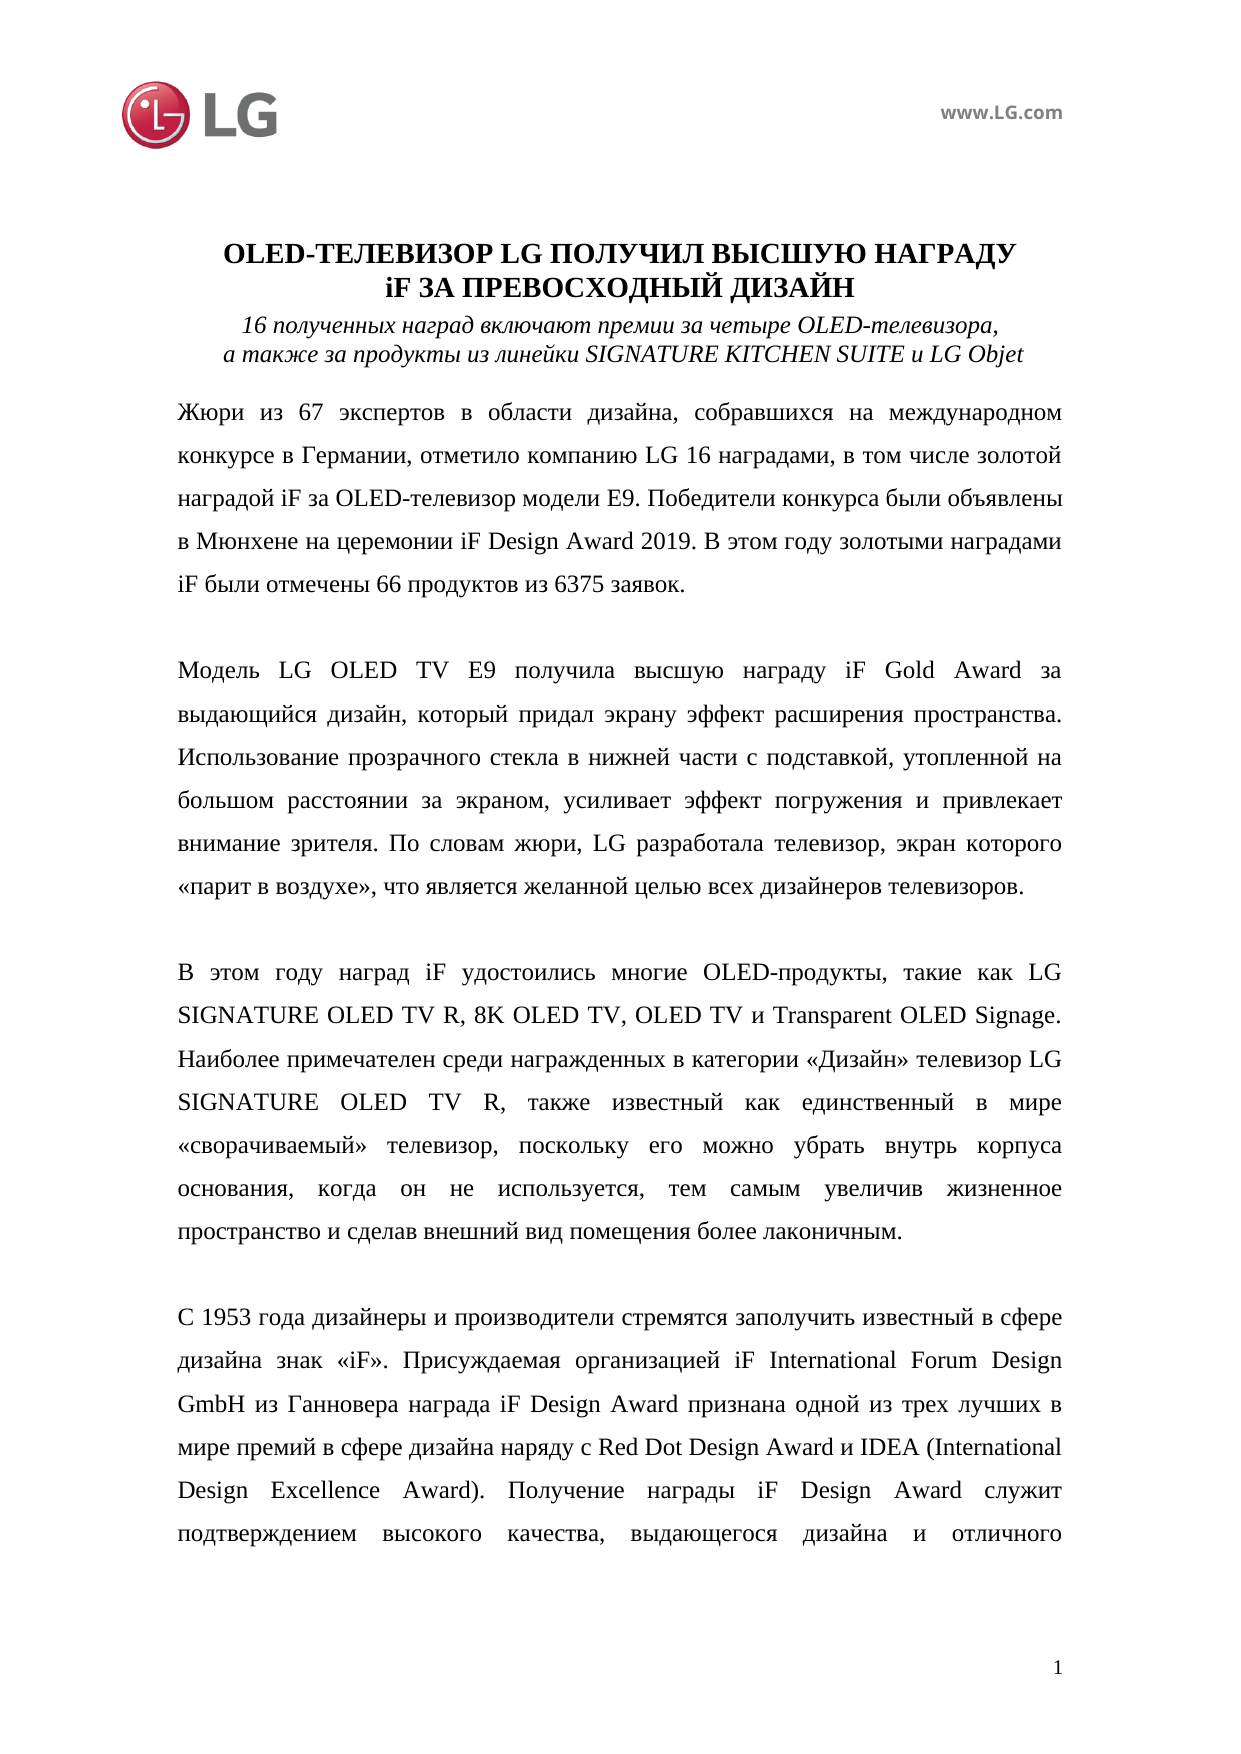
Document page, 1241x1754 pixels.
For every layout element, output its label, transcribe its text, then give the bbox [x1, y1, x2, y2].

text а также за продукты из линейки SIGNATURE KITCHEN SUITE и LG Objet [177, 339, 1063, 368]
text 16 полученных наград включают премии за четыре OLED-телевизора, [177, 311, 1063, 339]
picture [112, 71, 291, 158]
text Жюри из 67 экспертов в области дизайна, собравшихся на международном конкурсе в Германии, отметило компанию LG 16 наградами, в том числе золотой наградой iF за OLED-телевизор модели E9. Победители конкурса были объявлены в Мюнхене на церемонии iF Design Award 2019. В этом году золотыми наградами iF были отмечены 66 продуктов из 6375 заявок. [177, 397, 1063, 598]
text OLED-ТЕЛЕВИЗОР LG ПОЛУЧИЛ ВЫСШУЮ НАГРАДУ [177, 236, 1063, 270]
text В этом году наград iF удостоились многие OLED-продукты, такие как LG SIGNATURE OLED TV R, 8K OLED TV, OLED TV и Transparent OLED Signage. Наиболее примечателен среди награжденных в категории «Дизайн» телевизор LG SIGNATURE OLED TV R, также известный как единственный в мире «сворачиваемый» телевизор, поскольку его можно убрать внутрь корпуса основания, когда он не используется, тем самым увеличив жизненное пространство и сделав внешний вид помещения более лаконичным. [177, 957, 1063, 1245]
text Модель LG OLED TV E9 получила высшую награду iF Gold Award за выдающийся дизайн, который придал экрану эффект расширения пространства. Использование прозрачного стекла в нижней части с подставкой, утопленной на большом расстоянии за экраном, усиливает эффект погружения и привлекает внимание зрителя. По словам жюри, LG разработала телевизор, экран которого «парит в воздухе», что является желанной целью всех дизайнеров телевизоров. [177, 656, 1063, 900]
text iF ЗА ПРЕВОСХОДНЫЙ ДИЗАЙН [177, 270, 1063, 303]
